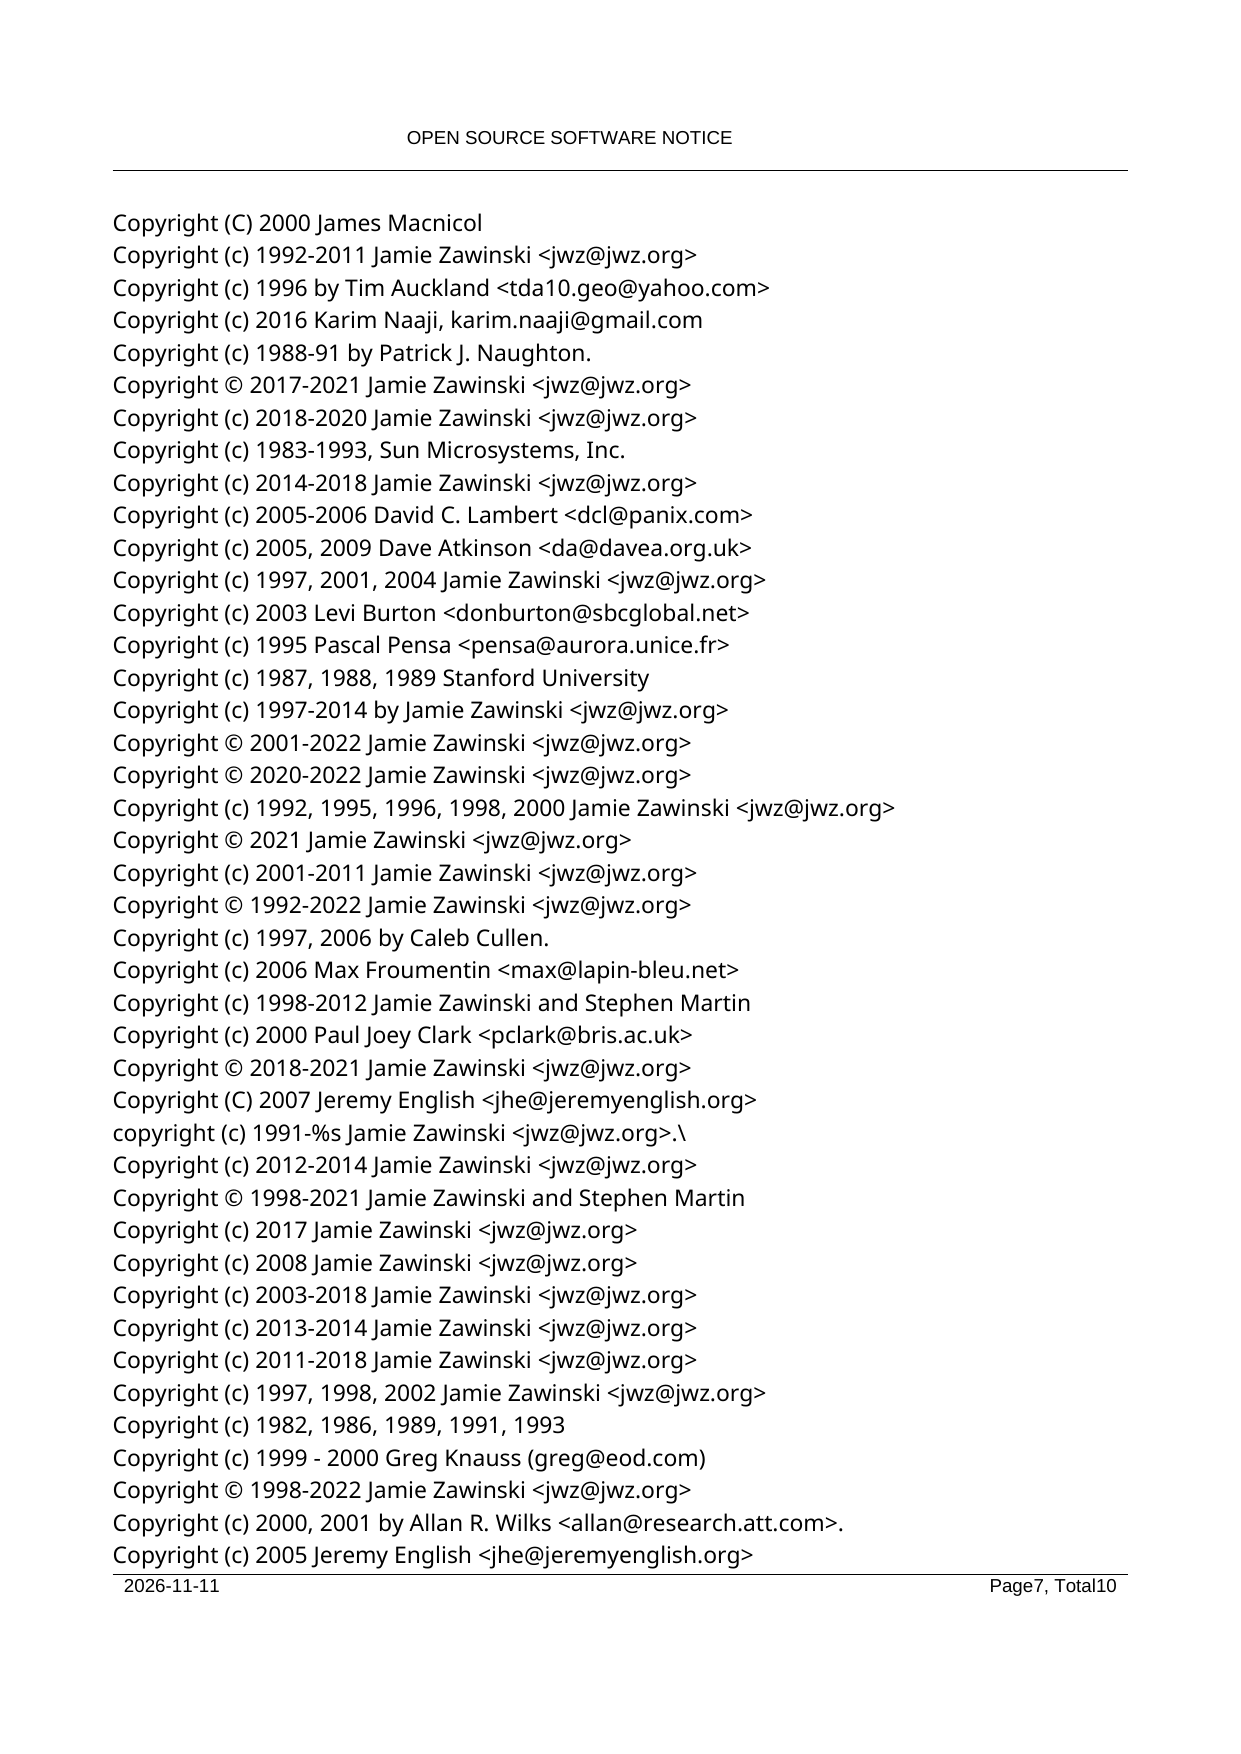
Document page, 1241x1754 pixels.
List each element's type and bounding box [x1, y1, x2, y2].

text [112, 206, 1128, 1571]
